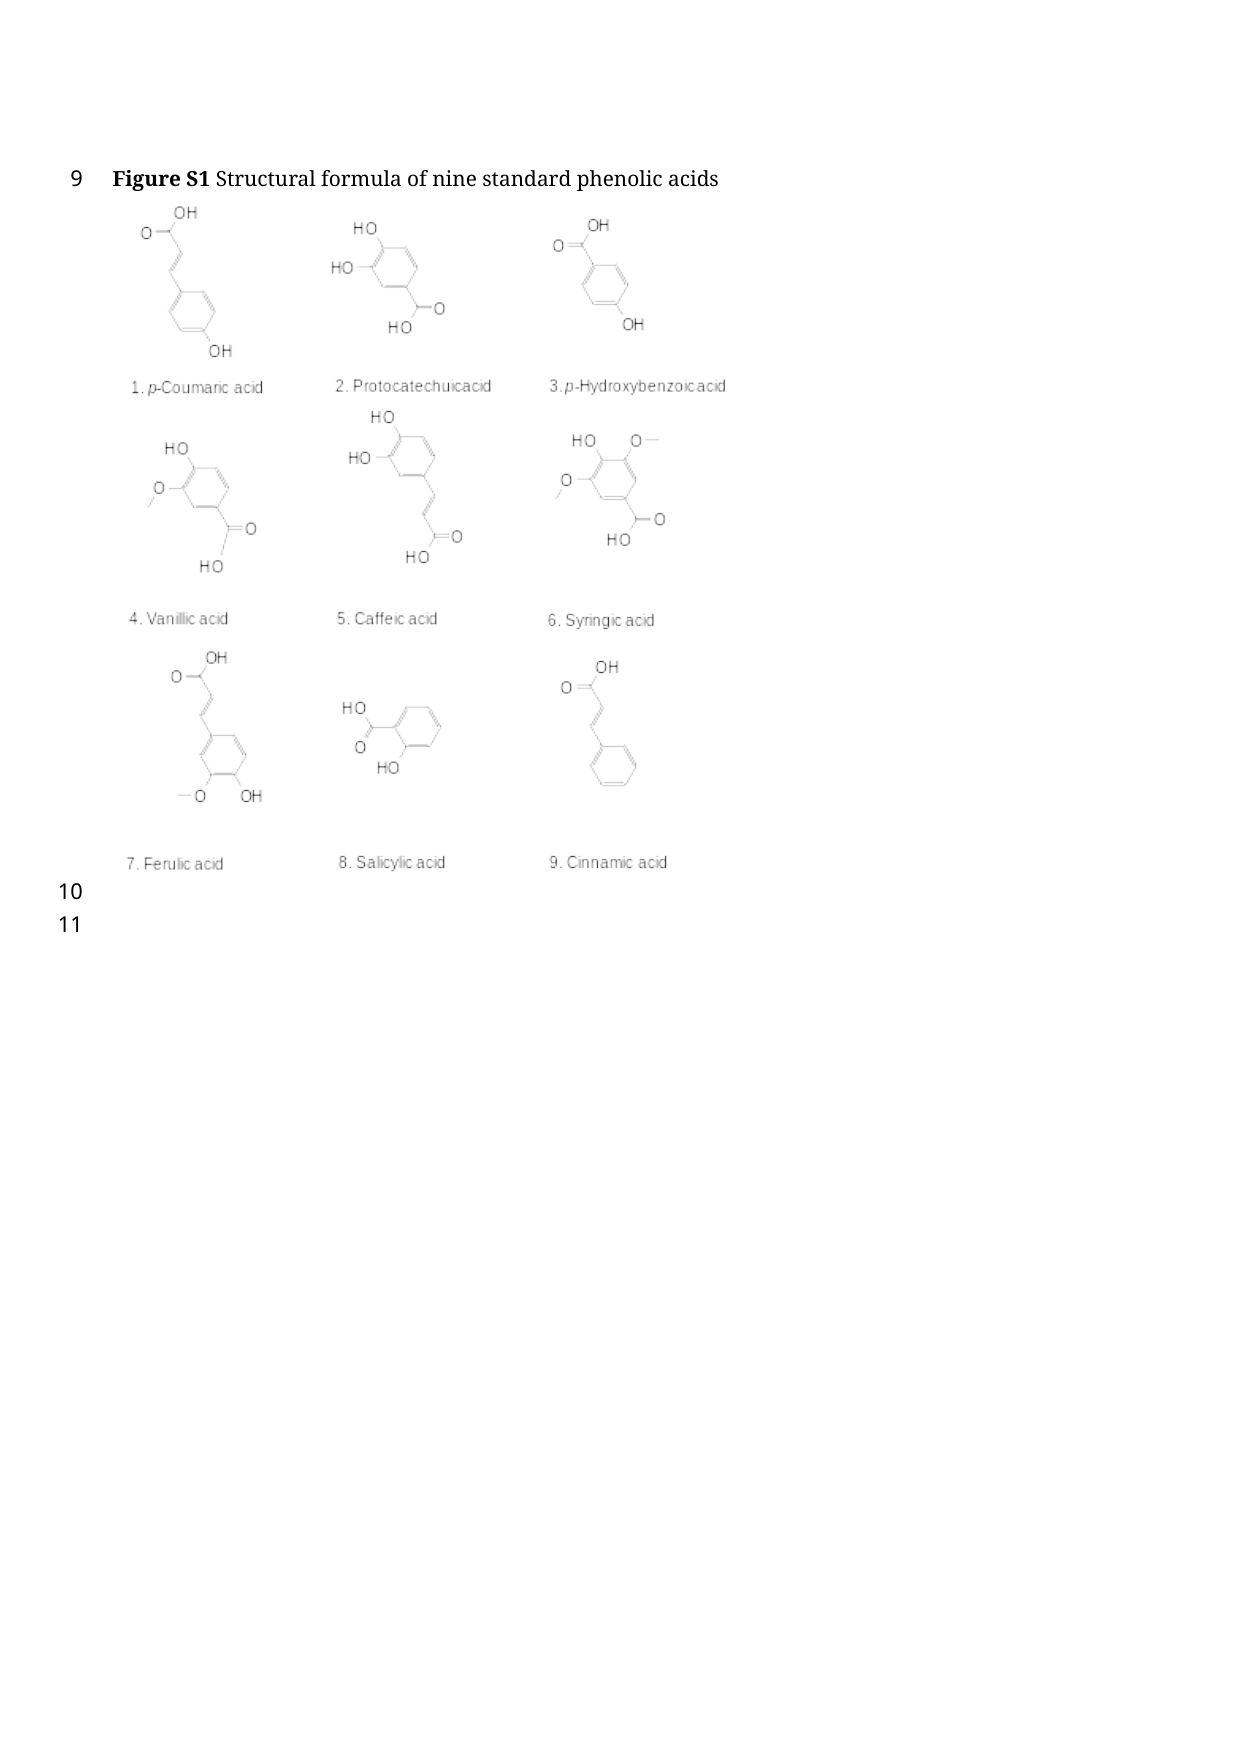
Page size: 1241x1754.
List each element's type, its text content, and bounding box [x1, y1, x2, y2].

text Figure S1 Structural formula of nine standard phenolic acids [112, 162, 1128, 194]
